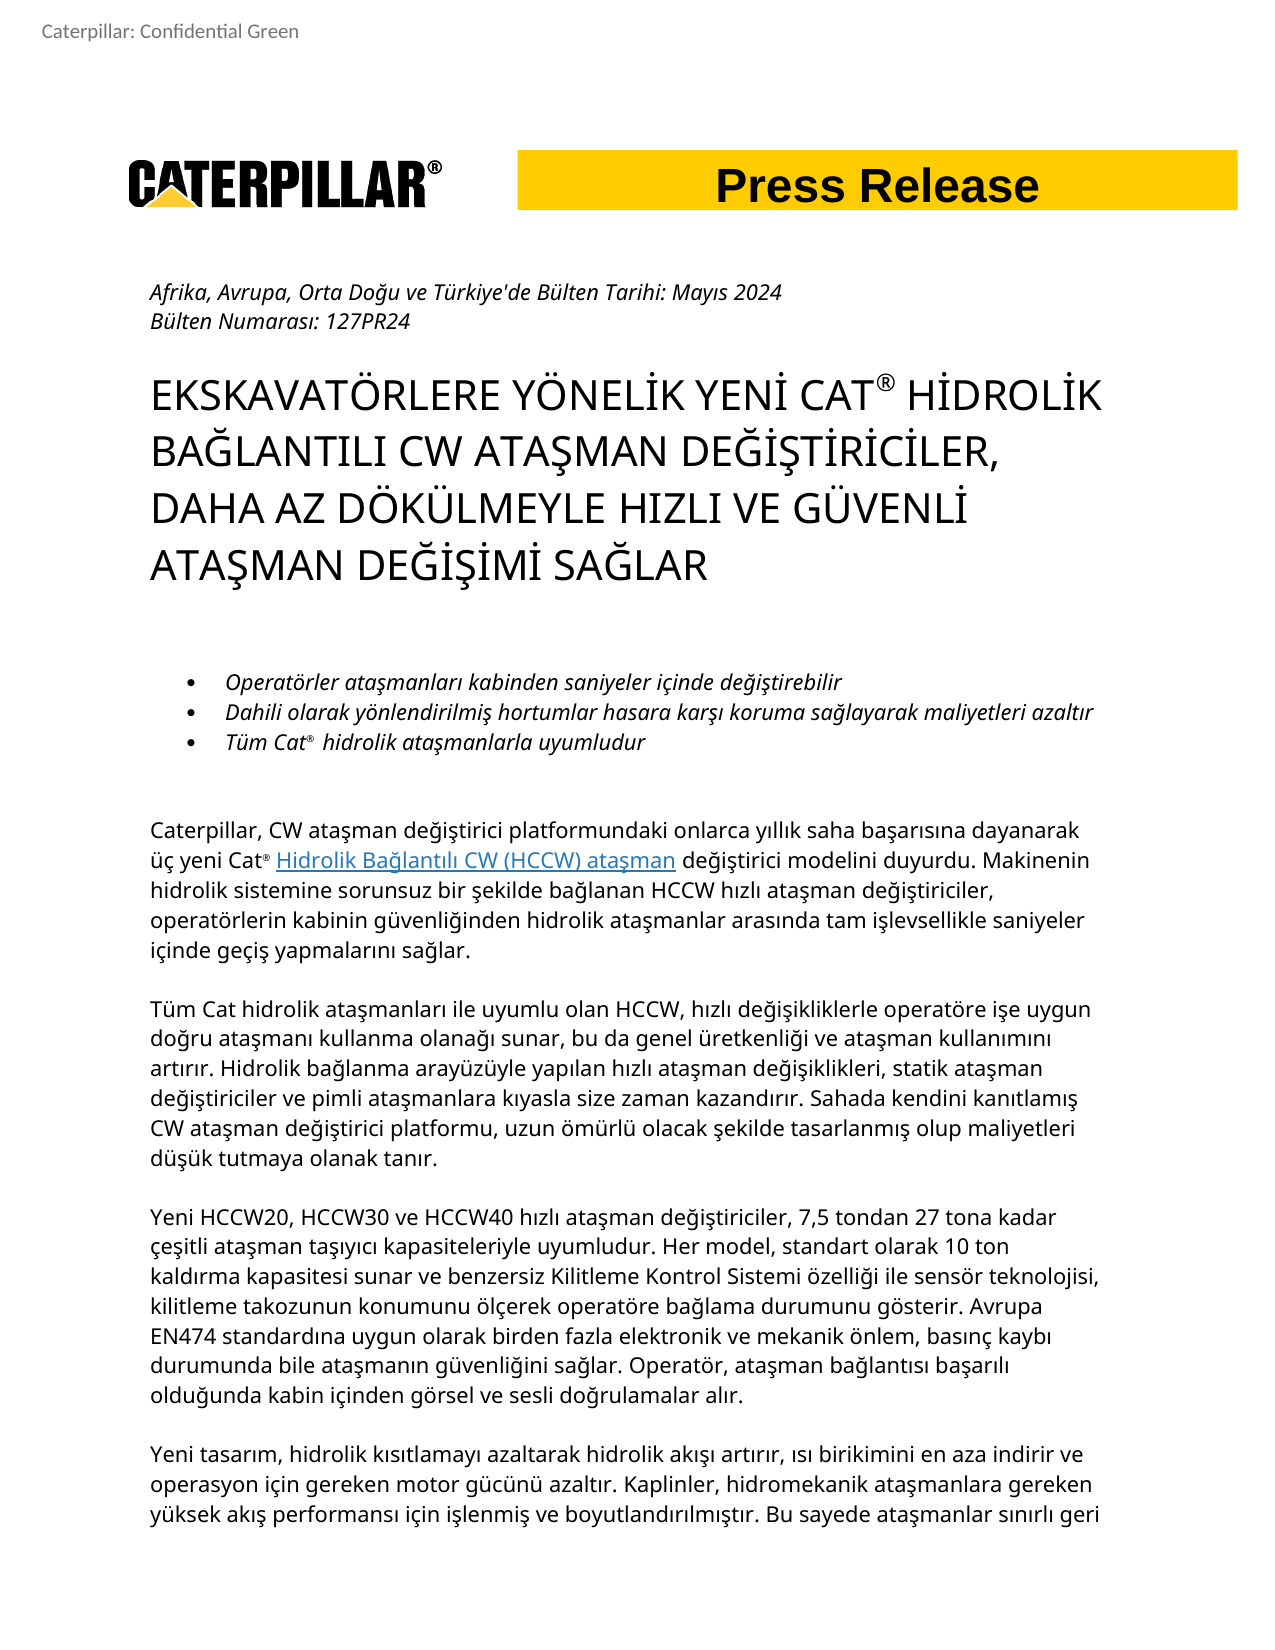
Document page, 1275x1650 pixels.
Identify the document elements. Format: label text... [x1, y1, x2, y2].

text Afrika, Avrupa, Orta Doğu ve Türkiye'de Bülten Tarihi: Mayıs 2024 Bülten Numarası: 127PR24 [410, 277, 1106, 336]
text Caterpillar, CW ataşman değiştirici platformundaki onlarca yıllık saha başarısına dayanarak üç yeni Cat® Hidrolik Bağlantılı CW (HCCW) ataşman değiştirici modelini duyurdu. Makinenin hidrolik sistemine sorunsuz bir şekilde bağlanan HCCW hızlı ataşman değiştiriciler, operatörlerin kabinin güvenliğinden hidrolik ataşmanlar arasında tam işlevsellikle saniyeler içinde geçiş yapmalarını sağlar. [150, 815, 1106, 964]
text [150, 1439, 1106, 1528]
text Yeni HCCW20, HCCW30 ve HCCW40 hızlı ataşman değiştiriciler, 7,5 tondan 27 tona kadar çeşitli ataşman taşıyıcı kapasiteleriyle uyumludur. Her model, standart olarak 10 ton kaldırma kapasitesi sunar ve benzersiz Kilitleme Kontrol Sistemi özelliği ile sensör teknolojisi, kilitleme takozunun konumunu ölçerek operatöre bağlama durumunu gösterir. Avrupa EN474 standardına uygun olarak birden fazla elektronik ve mekanik önlem, basınç kaybı durumunda bile ataşmanın güvenliğini sağlar. Operatör, ataşman bağlantısı başarılı olduğunda kabin içinden görsel ve sesli doğrulamalar alır. [150, 1201, 1106, 1410]
list Operatörler ataşmanları kabinden saniyeler içinde değiştirebilir [187, 667, 1106, 697]
text Tüm Cat hidrolik ataşmanları ile uyumlu olan HCCW, hızlı değişikliklerle operatöre işe uygun doğru ataşmanı kullanma olanağı sunar, bu da genel üretkenliği ve ataşman kullanımını artırır. Hidrolik bağlanma arayüzüyle yapılan hızlı ataşman değişiklikleri, statik ataşman değiştiriciler ve pimli ataşmanlara kıyasla size zaman kazandırır. Sahada kendini kanıtlamış CW ataşman değiştirici platformu, uzun ömürlü olacak şekilde tasarlanmış olup maliyetleri düşük tutmaya olanak tanır. [150, 993, 1106, 1172]
list Dahili olarak yönlendirilmiş hortumlar hasara karşı koruma sağlayarak maliyetleri azaltır [187, 697, 1106, 727]
subtitle EKSKAVATÖRLERE YÖNELİK YENİ CAT® HİDROLİK BAĞLANTILI CW ATAŞMAN DEĞİŞTİRİCİLER, DAHA AZ DÖKÜLMEYLE HIZLI VE GÜVENLİ ATAŞMAN DEĞİŞİMİ SAĞLAR [150, 365, 1106, 592]
list Tüm Cat® hidrolik ataşmanlarla uyumludur [187, 727, 1106, 756]
